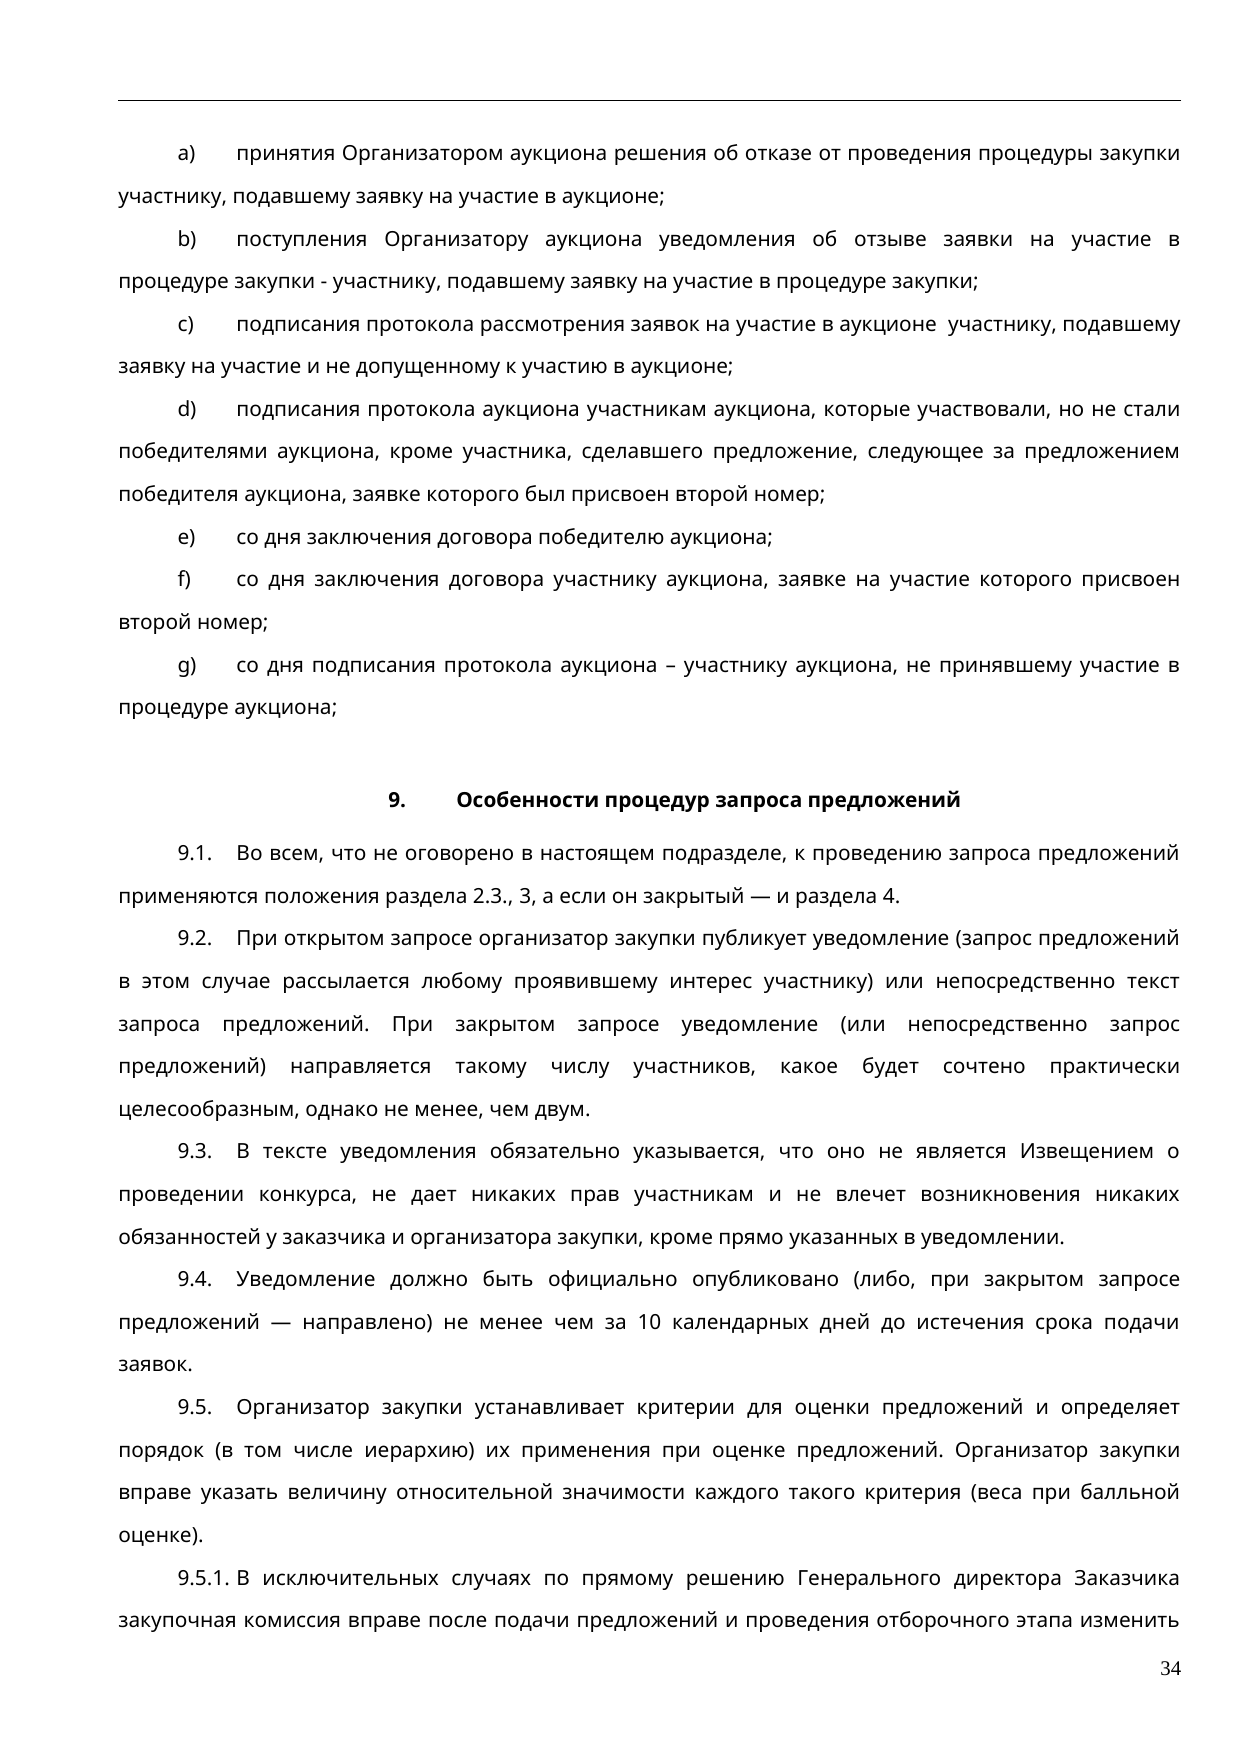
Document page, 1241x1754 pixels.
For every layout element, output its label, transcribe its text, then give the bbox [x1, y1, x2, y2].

text подписания протокола аукциона участникам аукциона, которые участвовали, но не стали победителями аукциона, кроме участника, сделавшего предложение, следующее за предложением победителя аукциона, заявке которого был присвоен второй номер; [118, 394, 1181, 508]
text принятия Организатором аукциона решения об отказе от проведения процедуры закупки участнику, подавшему заявку на участие в аукционе; [118, 138, 1181, 209]
text При открытом запросе организатор закупки публикует уведомление (запрос предложений в этом случае рассылается любому проявившему интерес участнику) или непосредственно текст запроса предложений. При закрытом запросе уведомление (или непосредственно запрос предложений) направляется такому числу участников, какое будет сочтено практически целесообразным, однако не менее, чем двум. [118, 923, 1181, 1122]
text поступления Организатору аукциона уведомления об отзыве заявки на участие в процедуре закупки - участнику, подавшему заявку на участие в процедуре закупки; [118, 224, 1181, 295]
text Особенности процедур запроса предложений [118, 785, 1181, 813]
text со дня подписания протокола аукциона – участнику аукциона, не принявшему участие в процедуре аукциона; [118, 650, 1181, 721]
text Организатор закупки устанавливает критерии для оценки предложений и определяет порядок (в том числе иерархию) их применения при оценке предложений. Организатор закупки вправе указать величину относительной значимости каждого такого критерия (веса при балльной оценке). [118, 1392, 1181, 1548]
text со дня заключения договора участнику аукциона, заявке на участие которого присвоен второй номер; [118, 564, 1181, 636]
text подписания протокола рассмотрения заявок на участие в аукционе участнику, подавшему заявку на участие и не допущенному к участию в аукционе; [118, 309, 1181, 380]
text Уведомление должно быть официально опубликовано (либо, при закрытом запросе предложений — направлено) не менее чем за 10 календарных дней до истечения срока подачи заявок. [118, 1264, 1181, 1378]
text В тексте уведомления обязательно указывается, что оно не является Извещением о проведении конкурса, не дает никаких прав участникам и не влечет возникновения никаких обязанностей у заказчика и организатора закупки, кроме прямо указанных в уведомлении. [118, 1137, 1181, 1250]
text со дня заключения договора победителю аукциона; [118, 522, 1181, 550]
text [118, 1563, 1181, 1634]
